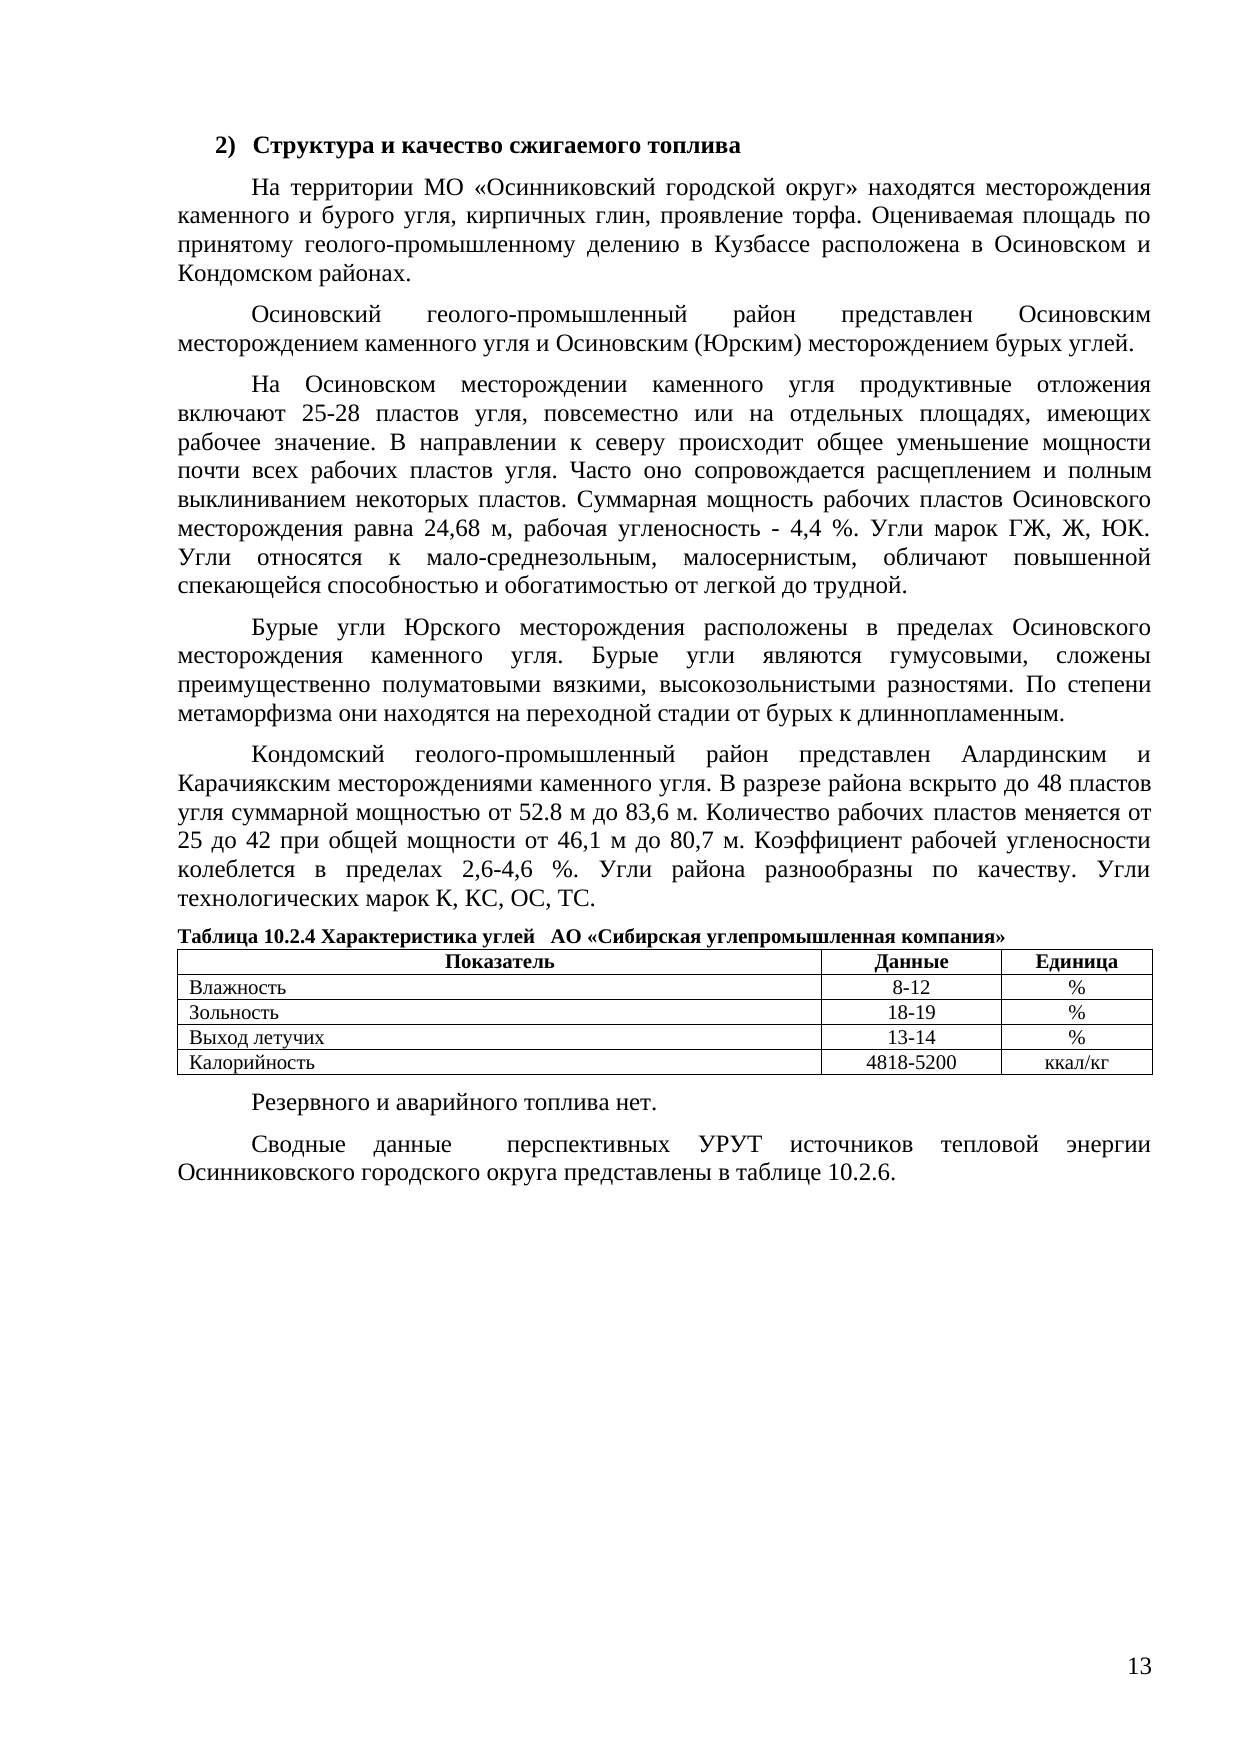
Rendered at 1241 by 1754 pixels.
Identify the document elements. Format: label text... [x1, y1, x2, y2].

table_cell Зольность [178, 1000, 821, 1024]
table_header Данные [822, 950, 1001, 973]
table_header Единица [1002, 950, 1152, 973]
text На Осиновском месторождении каменного угля продуктивные отложения включают 25-28 пластов угля, повсеместно или на отдельных площадях, имеющих рабочее значение. В направлении к северу происходит общее уменьшение мощности почти всех рабочих пластов угля. Часто оно сопровождается расщеплением и полным выклиниванием некоторых пластов. Суммарная мощность рабочих пластов Осиновского месторождения равна , рабочая угленосность - 4,4 %. Угли марок ГЖ, Ж, ЮК. Угли относятся к мало-среднезольным, малосернистым, обличают повышенной спекающейся способностью и обогатимостью от легкой до трудной. [177, 369, 1152, 599]
table_header Показатель [178, 950, 821, 973]
table_cell Выход летучих [178, 1025, 821, 1049]
table_cell 13-14 [822, 1025, 1001, 1049]
table_cell ккал/кг [1002, 1050, 1152, 1074]
table_cell 4818-5200 [822, 1050, 1001, 1074]
text Сводные данные перспективных УРУТ источников тепловой энергии Осинниковского городского округа представлены в таблице 10.2.6. [177, 1129, 1152, 1186]
table_cell Влажность [178, 975, 821, 999]
table_cell 8-12 [822, 975, 1001, 999]
text Резервного и аварийного топлива нет. [177, 1087, 1152, 1116]
table_cell % [1002, 1000, 1152, 1024]
text Бурые угли Юрского месторождения расположены в пределах Осиновского месторождения каменного угля. Бурые угли являются гумусовыми, сложены преимущественно полуматовыми вязкими, высокозольнистыми разностями. По степени метаморфизма они находятся на переходной стадии от бурых к длиннопламенным. [177, 612, 1152, 727]
list Структура и качество сжигаемого топлива [215, 131, 1152, 159]
text На территории МО «Осинниковский городской округ» находятся месторождения каменного и бурого угля, кирпичных глин, проявление торфа. Оцениваемая площадь по принятому геолого-промышленному делению в Кузбассе расположена в Осиновском и Кондомском районах. [177, 172, 1152, 287]
table_cell 18-19 [822, 1000, 1001, 1024]
table_cell % [1002, 975, 1152, 999]
table_cell Калорийность [178, 1050, 821, 1074]
table_cell % [1002, 1025, 1152, 1049]
text Кондомский геолого-промышленный район представлен Алардинским и Карачиякским месторождениями каменного угля. В разрезе района вскрыто до 48 пластов угля суммарной мощностью от до . Количество рабочих пластов меняется от 25 до 42 при общей мощности от до . Коэффициент рабочей угленосности колеблется в пределах 2,6-4,6 %. Угли района разнообразны по качеству. Угли технологических марок К, КС, ОС, ТС. [177, 739, 1152, 912]
text Осиновский геолого-промышленный район представлен Осиновским месторождением каменного угля и Осиновским (Юрским) месторождением бурых углей. [177, 299, 1152, 357]
